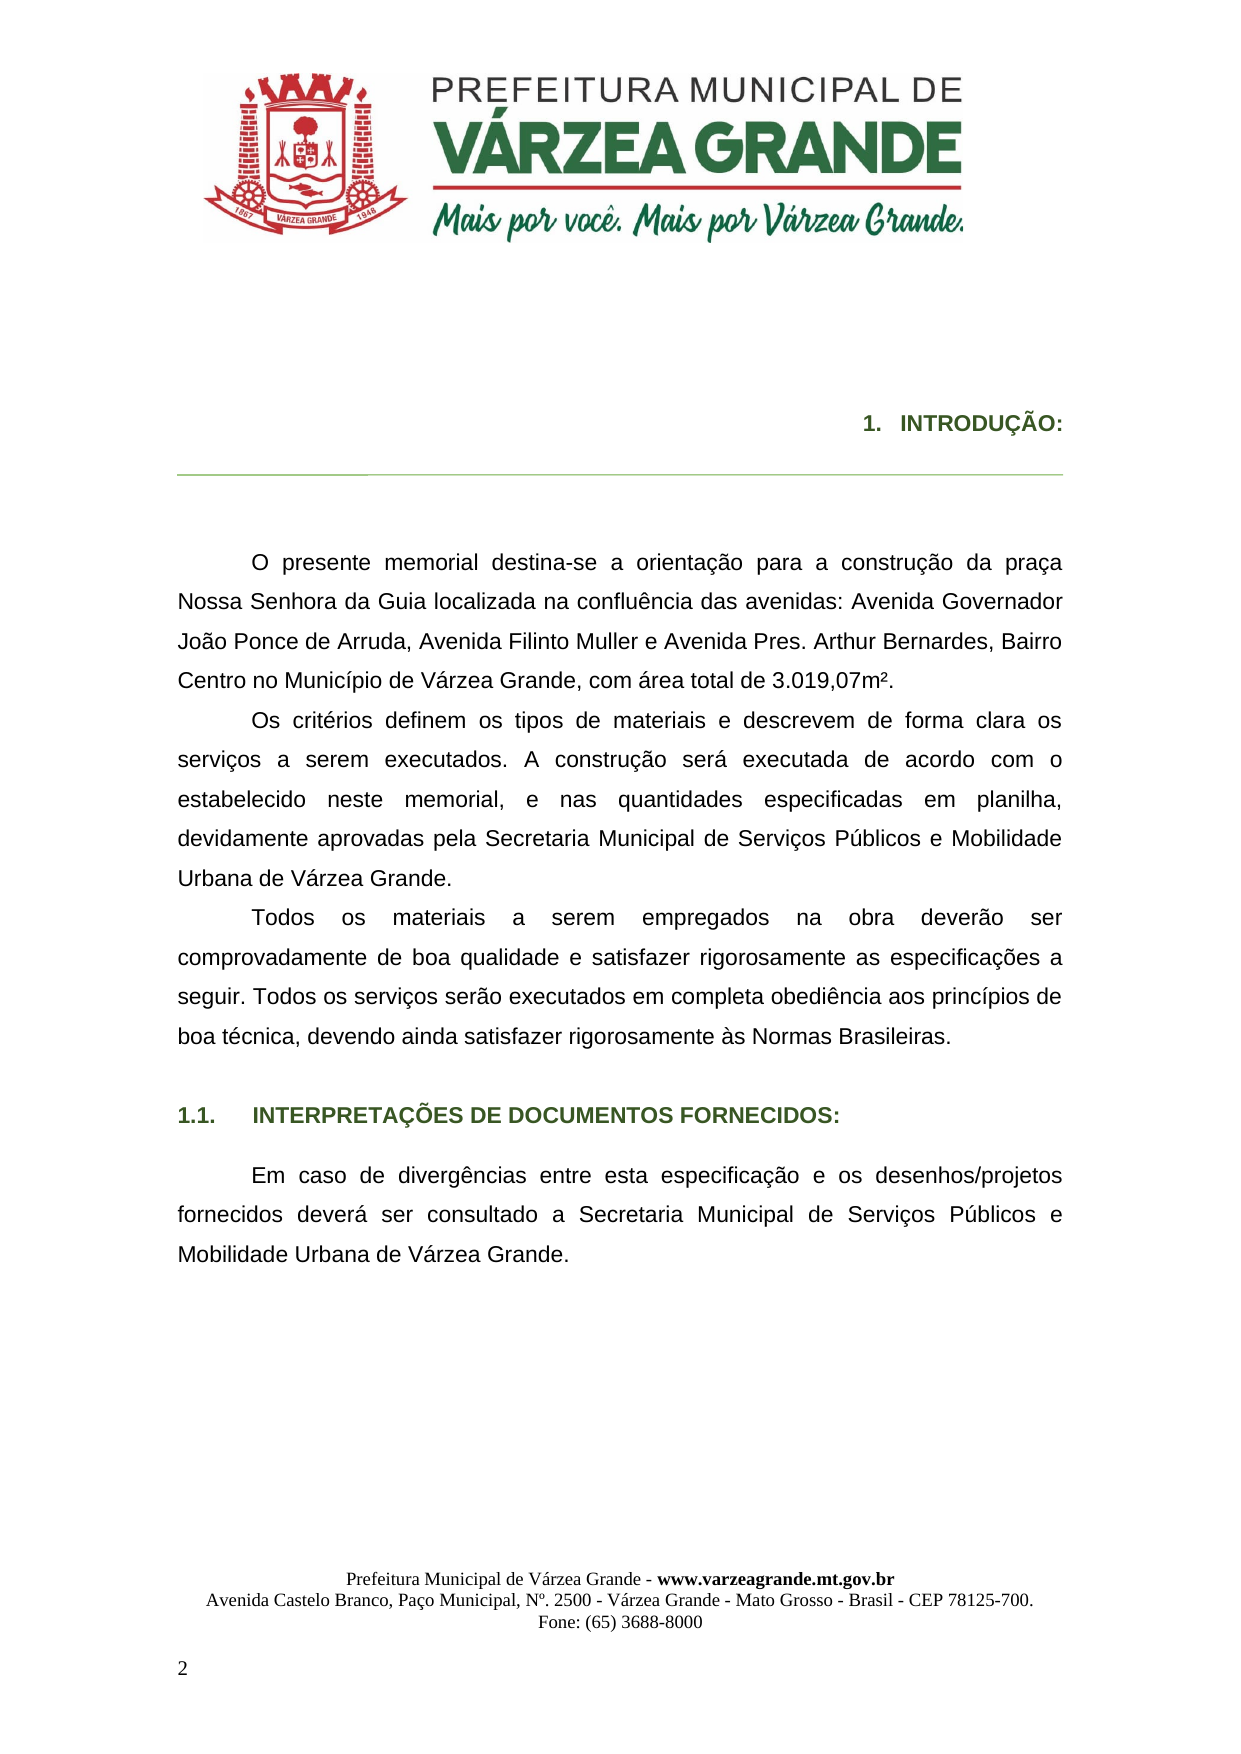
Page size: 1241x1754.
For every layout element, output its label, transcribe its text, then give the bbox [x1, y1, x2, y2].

picture [203, 73, 964, 243]
text Em caso de divergências entre esta especificação e os desenhos/projetos fornecidos deverá ser consultado a Secretaria Municipal de Serviços Públicos e Mobilidade Urbana de Várzea Grande. [177, 1162, 1063, 1267]
text O presente memorial destina-se a orientação para a construção da praça Nossa Senhora da Guia localizada na confluência das avenidas: Avenida Governador João Ponce de Arruda, Avenida Filinto Muller e Avenida Pres. Arthur Bernardes, Bairro Centro no Município de Várzea Grande, com área total de 3.019,07m². [177, 549, 1063, 694]
list INTRODUÇÃO: [215, 409, 1063, 436]
text Os critérios definem os tipos de materiais e descrevem de forma clara os serviços a serem executados. A construção será executada de acordo com o estabelecido neste memorial, e nas quantidades especificadas em planilha, devidamente aprovadas pela Secretaria Municipal de Serviços Públicos e Mobilidade Urbana de Várzea Grande. [177, 707, 1063, 891]
text Todos os materiais a serem empregados na obra deverão ser comprovadamente de boa qualidade e satisfazer rigorosamente as especificações a seguir. Todos os serviços serão executados em completa obediência aos princípios de boa técnica, devendo ainda satisfazer rigorosamente às Normas Brasileiras. [177, 904, 1063, 1049]
list INTERPRETAÇÕES DE DOCUMENTOS FORNECIDOS: [177, 1102, 1063, 1128]
